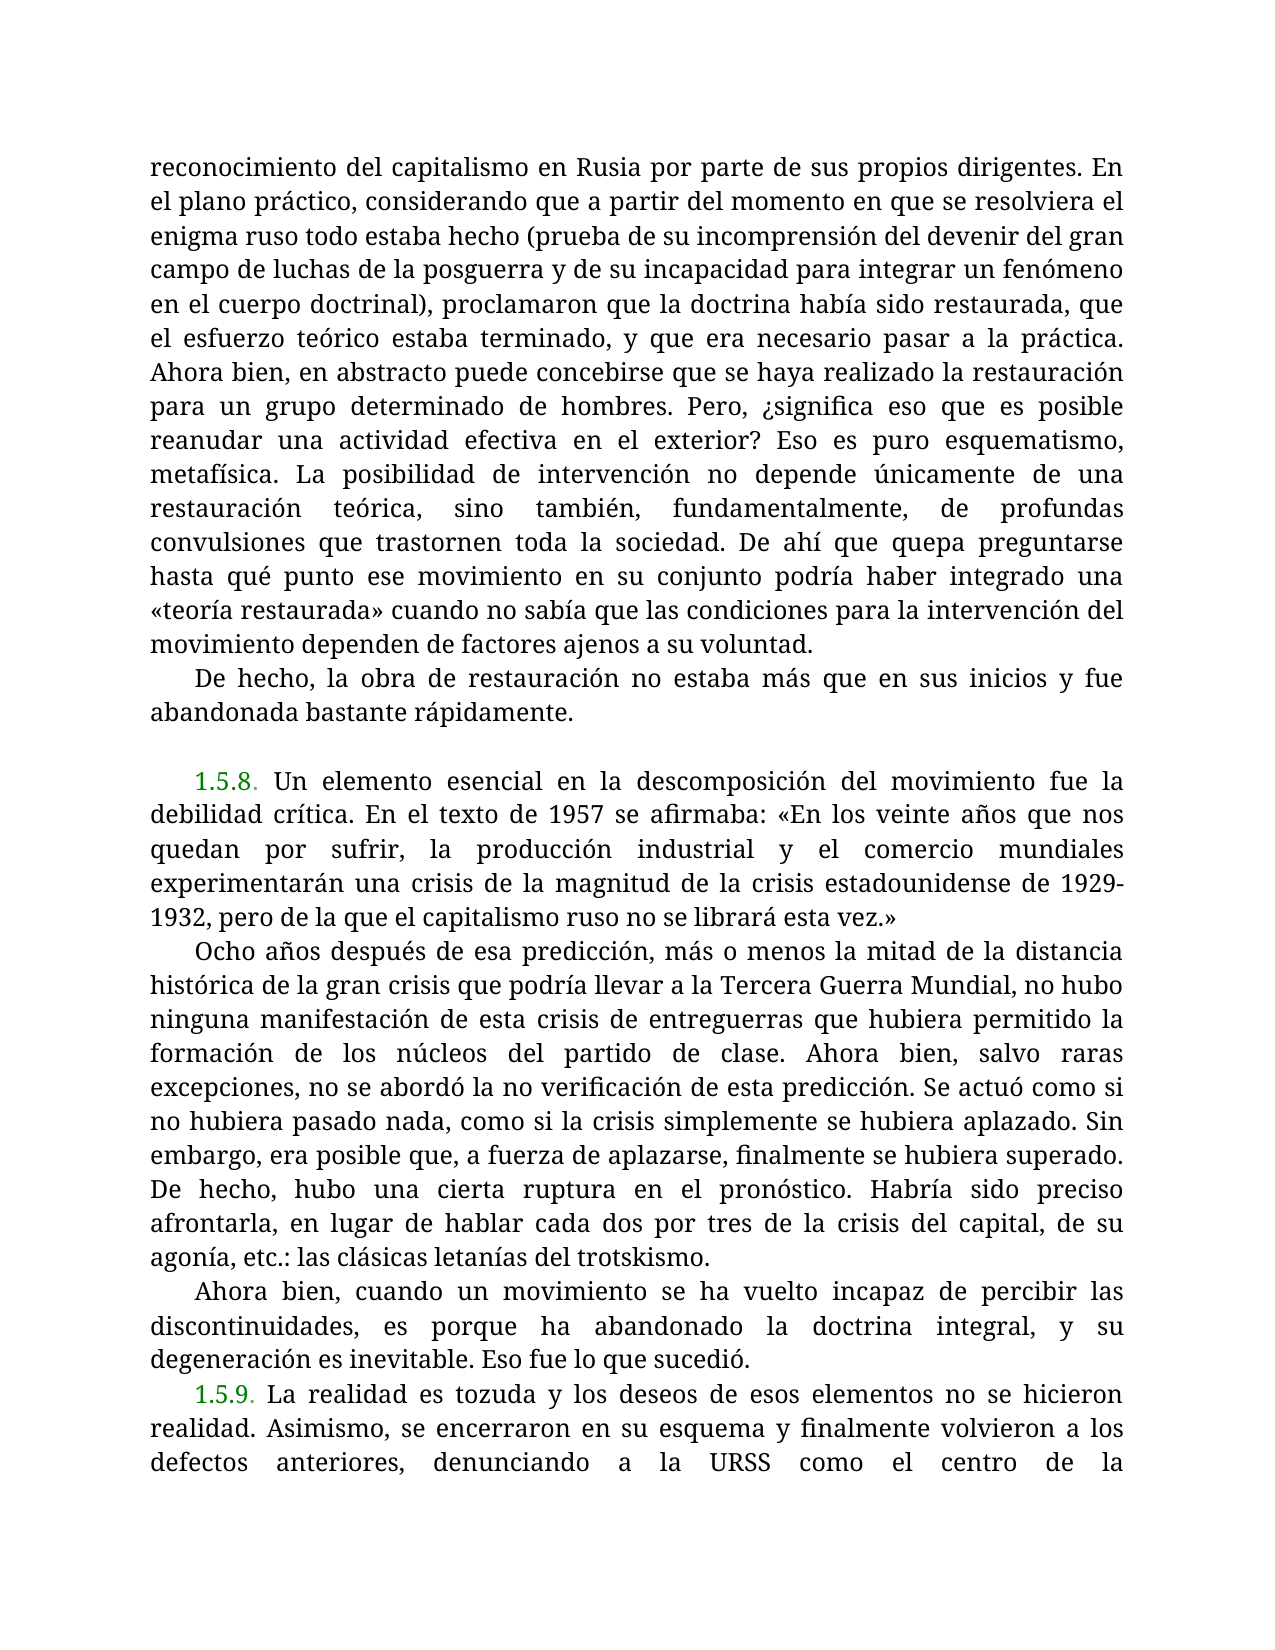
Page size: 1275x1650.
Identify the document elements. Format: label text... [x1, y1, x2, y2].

text Ahora bien, cuando un movimiento se ha vuelto incapaz de percibir las discontinuidades, es porque ha abandonado la doctrina integral, y su degeneración es inevitable. Eso fue lo que sucedió. [150, 1274, 1125, 1376]
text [150, 1376, 1125, 1478]
text De hecho, la obra de restauración no estaba más que en sus inicios y fue abandonada bastante rápidamente. [150, 661, 1125, 729]
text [150, 150, 1125, 661]
text Ocho años después de esa predicción, más o menos la mitad de la distancia histórica de la gran crisis que podría llevar a la Tercera Guerra Mundial, no hubo ninguna manifestación de esta crisis de entreguerras que hubiera permitido la formación de los núcleos del partido de clase. Ahora bien, salvo raras excepciones, no se abordó la no verificación de esta predicción. Se actuó como si no hubiera pasado nada, como si la crisis simplemente se hubiera aplazado. Sin embargo, era posible que, a fuerza de aplazarse, finalmente se hubiera superado. De hecho, hubo una cierta ruptura en el pronóstico. Habría sido preciso afrontarla, en lugar de hablar cada dos por tres de la crisis del capital, de su agonía, etc.: las clásicas letanías del trotskismo. [150, 933, 1125, 1274]
text 1.5.8. Un elemento esencial en la descomposición del movimiento fue la debilidad crítica. En el texto de 1957 se afirmaba: «En los veinte años que nos quedan por sufrir, la producción industrial y el comercio mundiales experimentarán una crisis de la magnitud de la crisis estadounidense de 1929-1932, pero de la que el capitalismo ruso no se librará esta vez.» [150, 763, 1125, 933]
